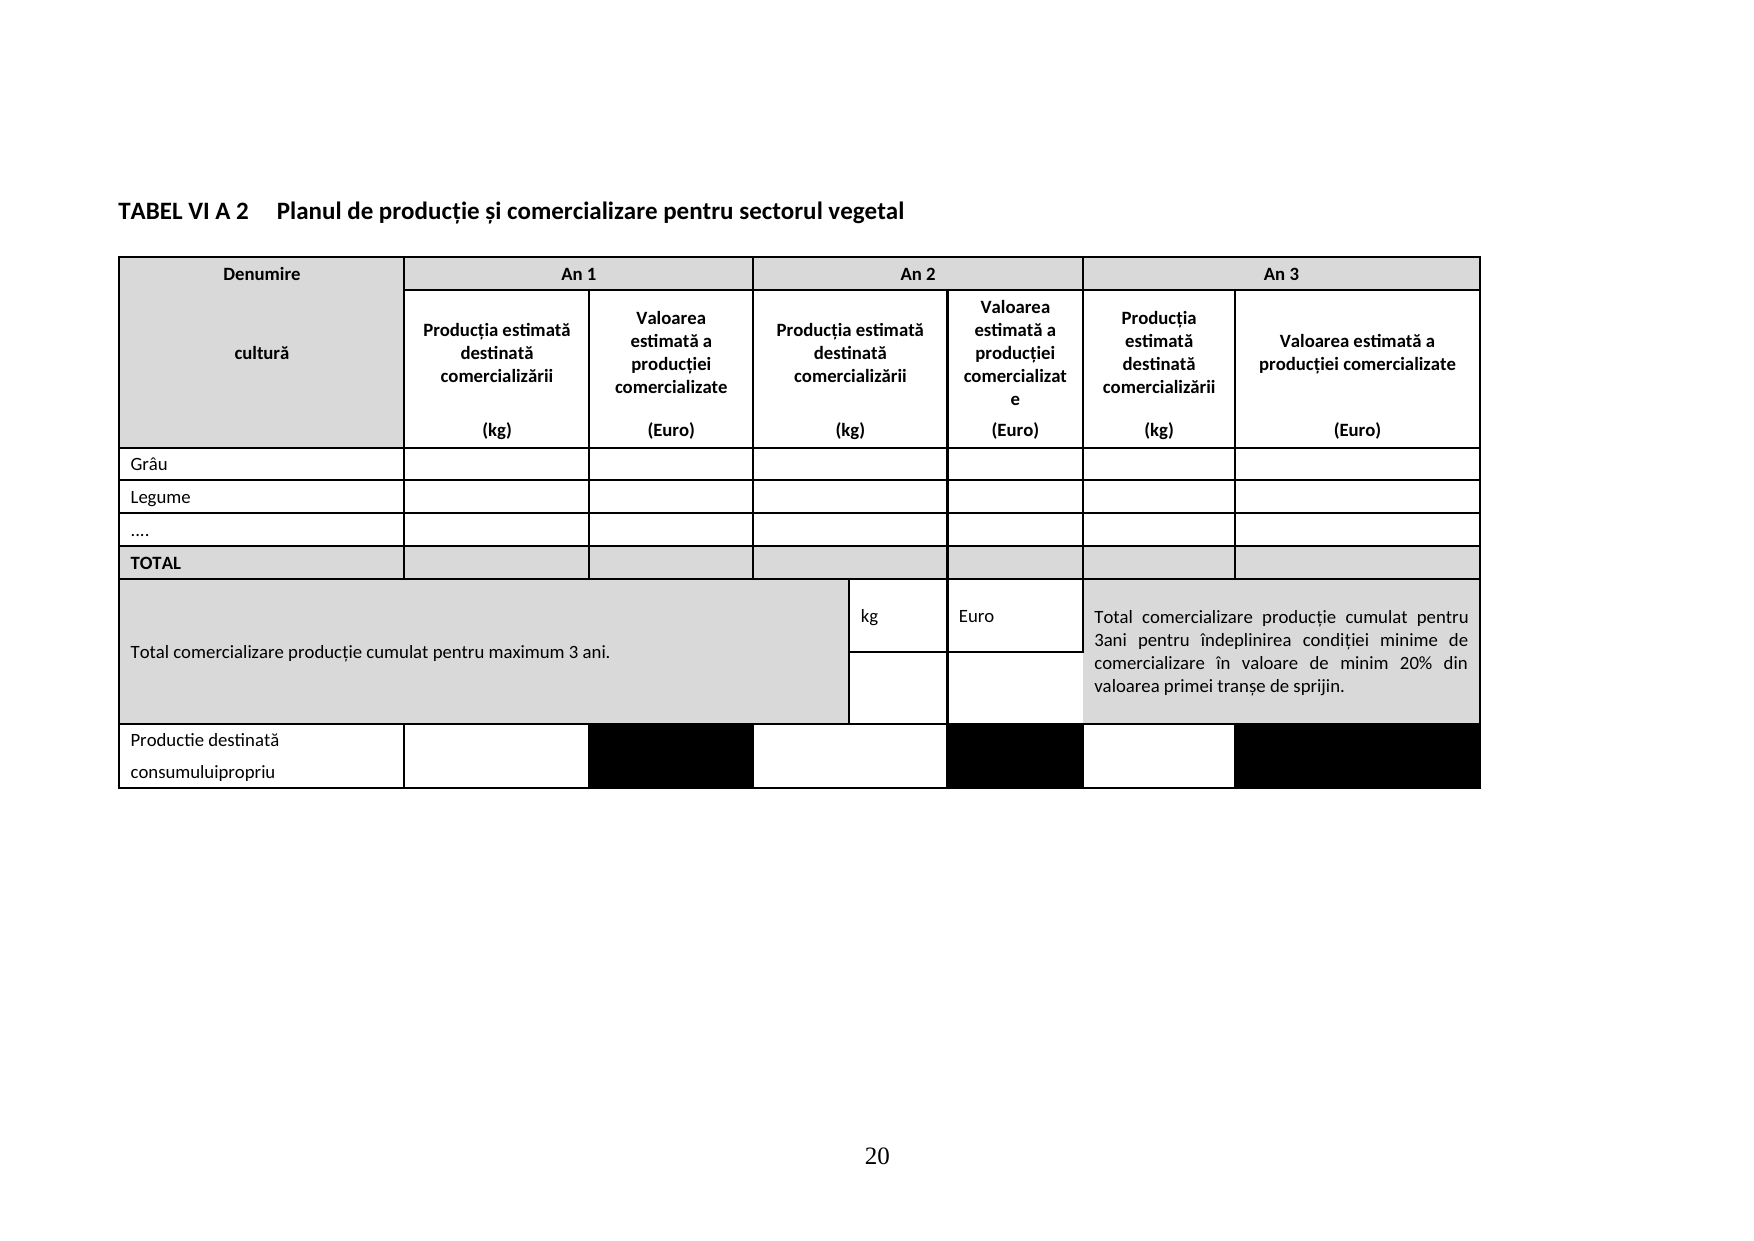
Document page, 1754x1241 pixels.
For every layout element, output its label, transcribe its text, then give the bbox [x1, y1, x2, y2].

table_cell [949, 653, 1083, 723]
table_cell [754, 514, 946, 545]
table_cell (Euro) [949, 414, 1082, 447]
table_cell [754, 449, 946, 479]
table_cell [120, 414, 403, 447]
table_cell cultură [120, 289, 403, 414]
table_cell [949, 481, 1082, 512]
table_cell [754, 725, 946, 787]
table_cell (kg) [754, 414, 946, 447]
table_header An 2 [754, 258, 1082, 289]
table_header Denumire [120, 258, 403, 289]
table_cell (Euro) [590, 414, 752, 447]
table_cell [405, 547, 588, 578]
table_cell (Euro) [1236, 414, 1479, 447]
table_cell Total comercializare producţie cumulat pentru 3ani pentru îndeplinirea condiţiei minime de comercializare în valoare de minim 20% din valoarea primei tranşe de sprijin. [1083, 580, 1479, 723]
table_header An 1 [405, 258, 752, 289]
table_cell [949, 449, 1082, 479]
table_cell [850, 653, 946, 723]
table_cell Total comercializare producţie cumulat pentru maximum 3 ani. [120, 580, 848, 723]
table_cell Productie destinată [120, 725, 403, 754]
table_cell Producţia estimată destinată comercializării [1084, 291, 1234, 414]
table_cell Grâu [120, 449, 403, 479]
table_cell [405, 449, 588, 479]
table_cell [590, 514, 752, 545]
table_cell [949, 514, 1082, 545]
table_cell [1084, 514, 1234, 545]
table_cell [1236, 547, 1479, 578]
table_cell [590, 481, 752, 512]
table_cell [1084, 449, 1234, 479]
table_cell Euro [949, 580, 1082, 651]
table_cell (kg) [1084, 414, 1234, 447]
table_cell [949, 547, 1082, 578]
table_cell [1236, 514, 1479, 545]
table_cell Legume [120, 481, 403, 512]
table_cell kg [850, 580, 946, 651]
table_cell [1084, 547, 1234, 578]
table_cell Valoarea estimată a producţiei comercializate [590, 291, 752, 414]
table_cell (kg) [405, 414, 588, 447]
table_cell [590, 547, 752, 578]
table_cell [754, 547, 946, 578]
table_cell [754, 481, 946, 512]
table_cell [1084, 725, 1234, 787]
table_cell [590, 449, 752, 479]
table_cell [1236, 449, 1479, 479]
table_cell Producţia estimată destinată comercializării [754, 291, 946, 414]
table_cell .... [120, 514, 403, 545]
table_cell [590, 725, 752, 787]
table_cell Producţia estimată destinată comercializării [405, 291, 588, 414]
table_cell [949, 725, 1082, 787]
table_cell Valoarea estimată a producţiei comercializate [949, 291, 1082, 414]
table_cell Valoarea estimată a producţiei comercializate [1236, 291, 1479, 414]
table_cell [1236, 725, 1479, 787]
table_cell TOTAL [120, 547, 403, 578]
table_cell consumuluipropriu [120, 754, 403, 787]
table_header An 3 [1084, 258, 1479, 289]
text TABEL VI A 2 Planul de producţie şi comercializare pentru sectorul vegetal [118, 195, 1636, 225]
table_cell [405, 514, 588, 545]
table_cell [1084, 481, 1234, 512]
table_cell [405, 481, 588, 512]
table_cell [1236, 481, 1479, 512]
table_cell [405, 725, 588, 787]
